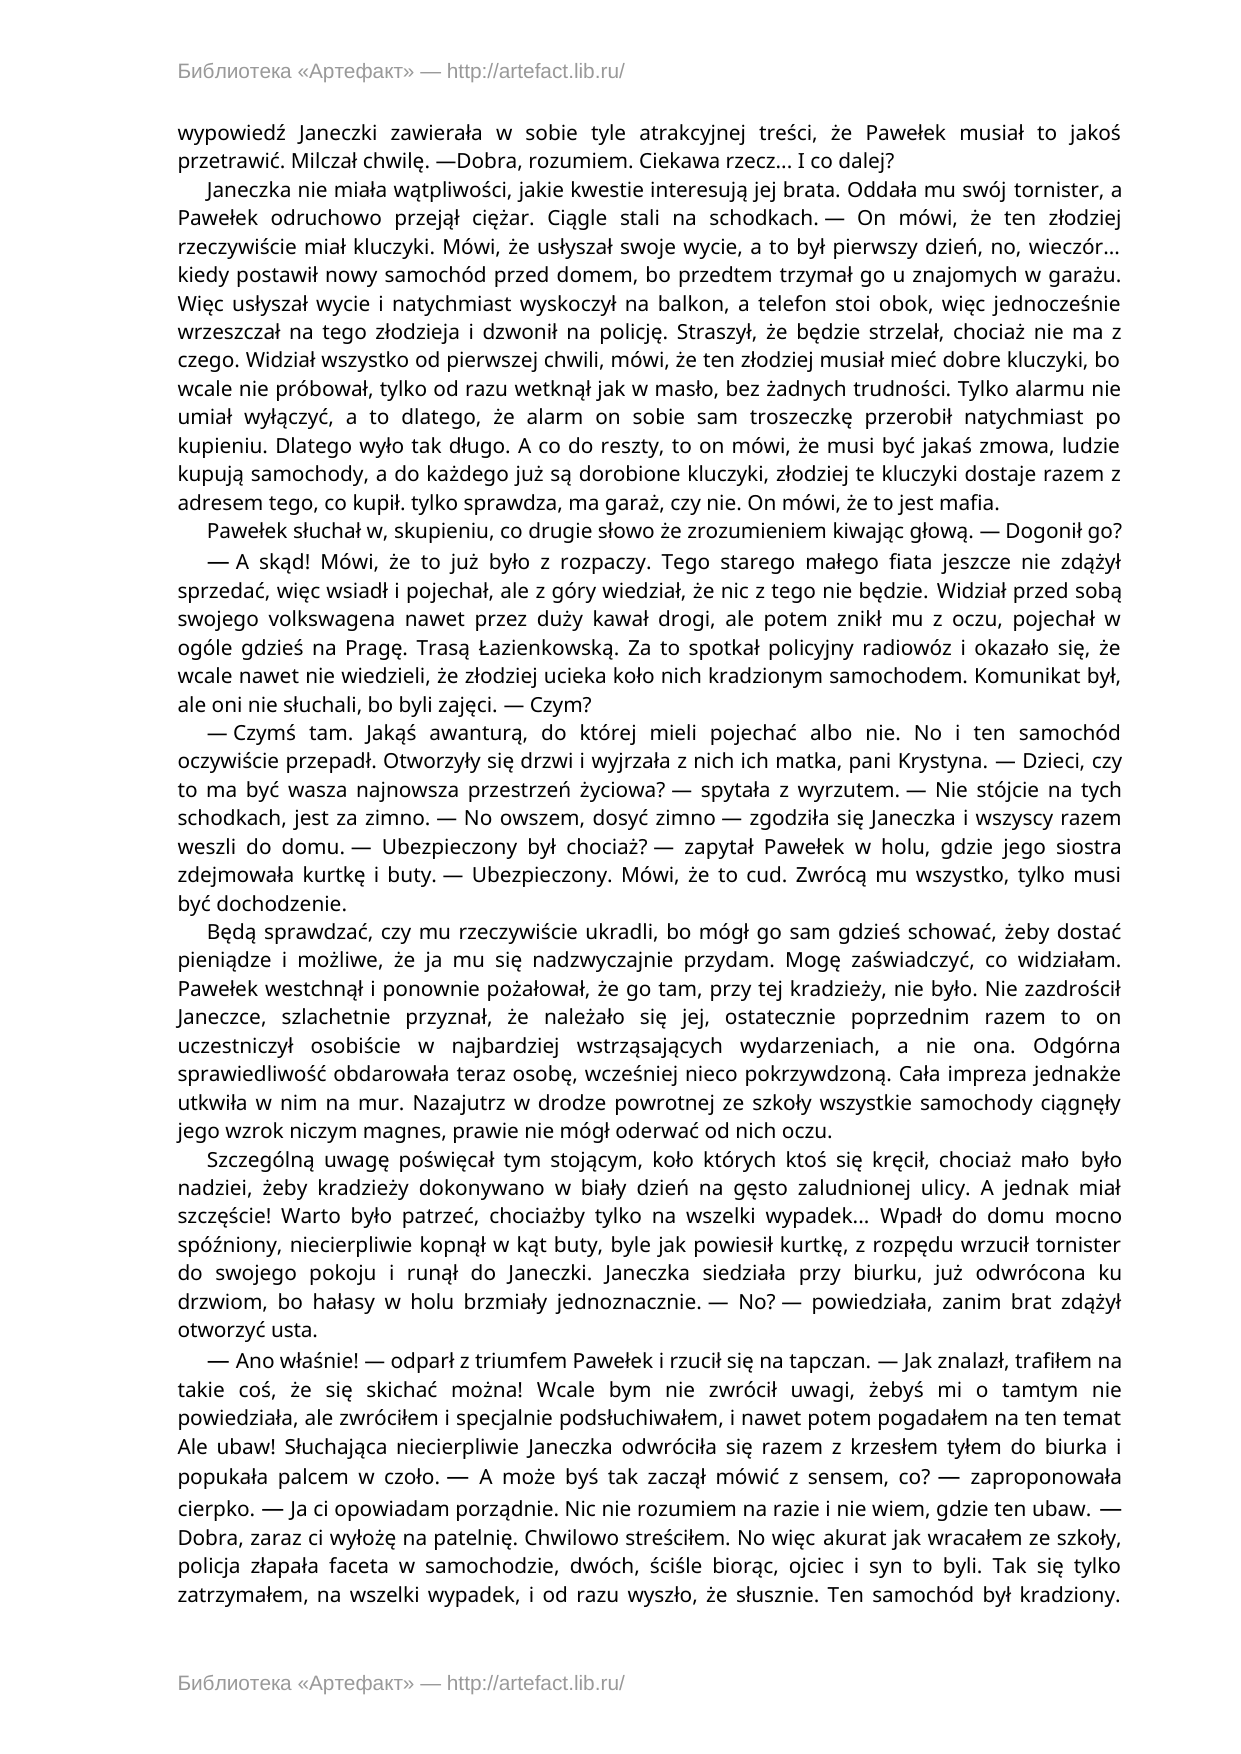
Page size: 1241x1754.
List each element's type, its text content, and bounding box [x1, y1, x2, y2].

text — Czymś tam. Jakąś awanturą, do której mieli pojechać albo nie. No i ten samochód oczywiście przepadł. Otworzyły się drzwi i wyjrzała z nich ich matka, pani Krystyna. — Dzieci, czy to ma być wasza najnowsza przestrzeń życiowa? — spytała z wyrzutem. — Nie stójcie na tych schodkach, jest za zimno. — No owszem, dosyć zimno — zgodziła się Janeczka i wszyscy razem weszli do domu. — Ubezpieczony był chociaż? — zapytał Pawełek w holu, gdzie jego siostra zdejmowała kurtkę i buty. — Ubezpieczony. Mówi, że to cud. Zwrócą mu wszystko, tylko musi być dochodzenie. [177, 718, 1122, 917]
text Będą sprawdzać, czy mu rzeczywiście ukradli, bo mógł go sam gdzieś schować, żeby dostać pieniądze i możliwe, że ja mu się nadzwyczajnie przydam. Mogę zaświadczyć, co widziałam. Pawełek westchnął i ponownie pożałował, że go tam, przy tej kradzieży, nie było. Nie zazdrościł Janeczce, szlachetnie przyznał, że należało się jej, ostatecznie poprzednim razem to on uczestniczył osobiście w najbardziej wstrząsających wydarzeniach, a nie ona. Odgórna sprawiedliwość obdarowała teraz osobę, wcześniej nieco pokrzywdzoną. Cała impreza jednakże utkwiła w nim na mur. Nazajutrz w drodze powrotnej ze szkoły wszystkie samochody ciągnęły jego wzrok niczym magnes, prawie nie mógł oderwać od nich oczu. [177, 917, 1122, 1145]
text Janeczka nie miała wątpliwości, jakie kwestie interesują jej brata. Oddała mu swój tornister, a Pawełek odruchowo przejął ciężar. Ciągle stali na schodkach. — On mówi, że ten złodziej rzeczywiście miał kluczyki. Mówi, że usłyszał swoje wycie, a to był pierwszy dzień, no, wieczór... kiedy postawił nowy samochód przed domem, bo przedtem trzymał go u znajomych w garażu. Więc usłyszał wycie i natychmiast wyskoczył na balkon, a telefon stoi obok, więc jednocześnie wrzeszczał na tego złodzieja i dzwonił na policję. Straszył, że będzie strzelał, chociaż nie ma z czego. Widział wszystko od pierwszej chwili, mówi, że ten złodziej musiał mieć dobre kluczyki, bo wcale nie próbował, tylko od razu wetknął jak w masło, bez żadnych trudności. Tylko alarmu nie umiał wyłączyć, a to dlatego, że alarm on sobie sam troszeczkę przerobił natychmiast po kupieniu. Dlatego wyło tak długo. A co do reszty, to on mówi, że musi być jakaś zmowa, ludzie kupują samochody, a do każdego już są dorobione kluczyki, złodziej te kluczyki dostaje razem z adresem tego, co kupił. tylko sprawdza, ma garaż, czy nie. On mówi, że to jest mafia. [177, 175, 1122, 516]
text Pawełek słuchał w, skupieniu, co drugie słowo że zrozumieniem kiwając głową. — Dogonił go? [177, 516, 1122, 545]
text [177, 1344, 1122, 1608]
text — A skąd! Mówi, że to już było z rozpaczy. Tego starego małego fiata jeszcze nie zdążył sprzedać, więc wsiadł i pojechał, ale z góry wiedział, że nic z tego nie będzie. Widział przed sobą swojego volkswagena nawet przez duży kawał drogi, ale potem znikł mu z oczu, pojechał w ogóle gdzieś na Pragę. Trasą Łazienkowską. Za to spotkał policyjny radiowóz i okazało się, że wcale nawet nie wiedzieli, że złodziej ucieka koło nich kradzionym samochodem. Komunikat był, ale oni nie słuchali, bo byli zajęci. — Czym? [177, 545, 1122, 718]
text Szczególną uwagę poświęcał tym stojącym, koło których ktoś się kręcił, chociaż mało było nadziei, żeby kradzieży dokonywano w biały dzień na gęsto zaludnionej ulicy. A jednak miał szczęście! Warto było patrzeć, chociażby tylko na wszelki wypadek... Wpadł do domu mocno spóźniony, niecierpliwie kopnął w kąt buty, byle jak powiesił kurtkę, z rozpędu wrzucił tornister do swojego pokoju i runął do Janeczki. Janeczka siedziała przy biurku, już odwrócona ku drzwiom, bo hałasy w holu brzmiały jednoznacznie. — No? — powiedziała, zanim brat zdążył otworzyć usta. [177, 1145, 1122, 1344]
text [177, 118, 1122, 175]
